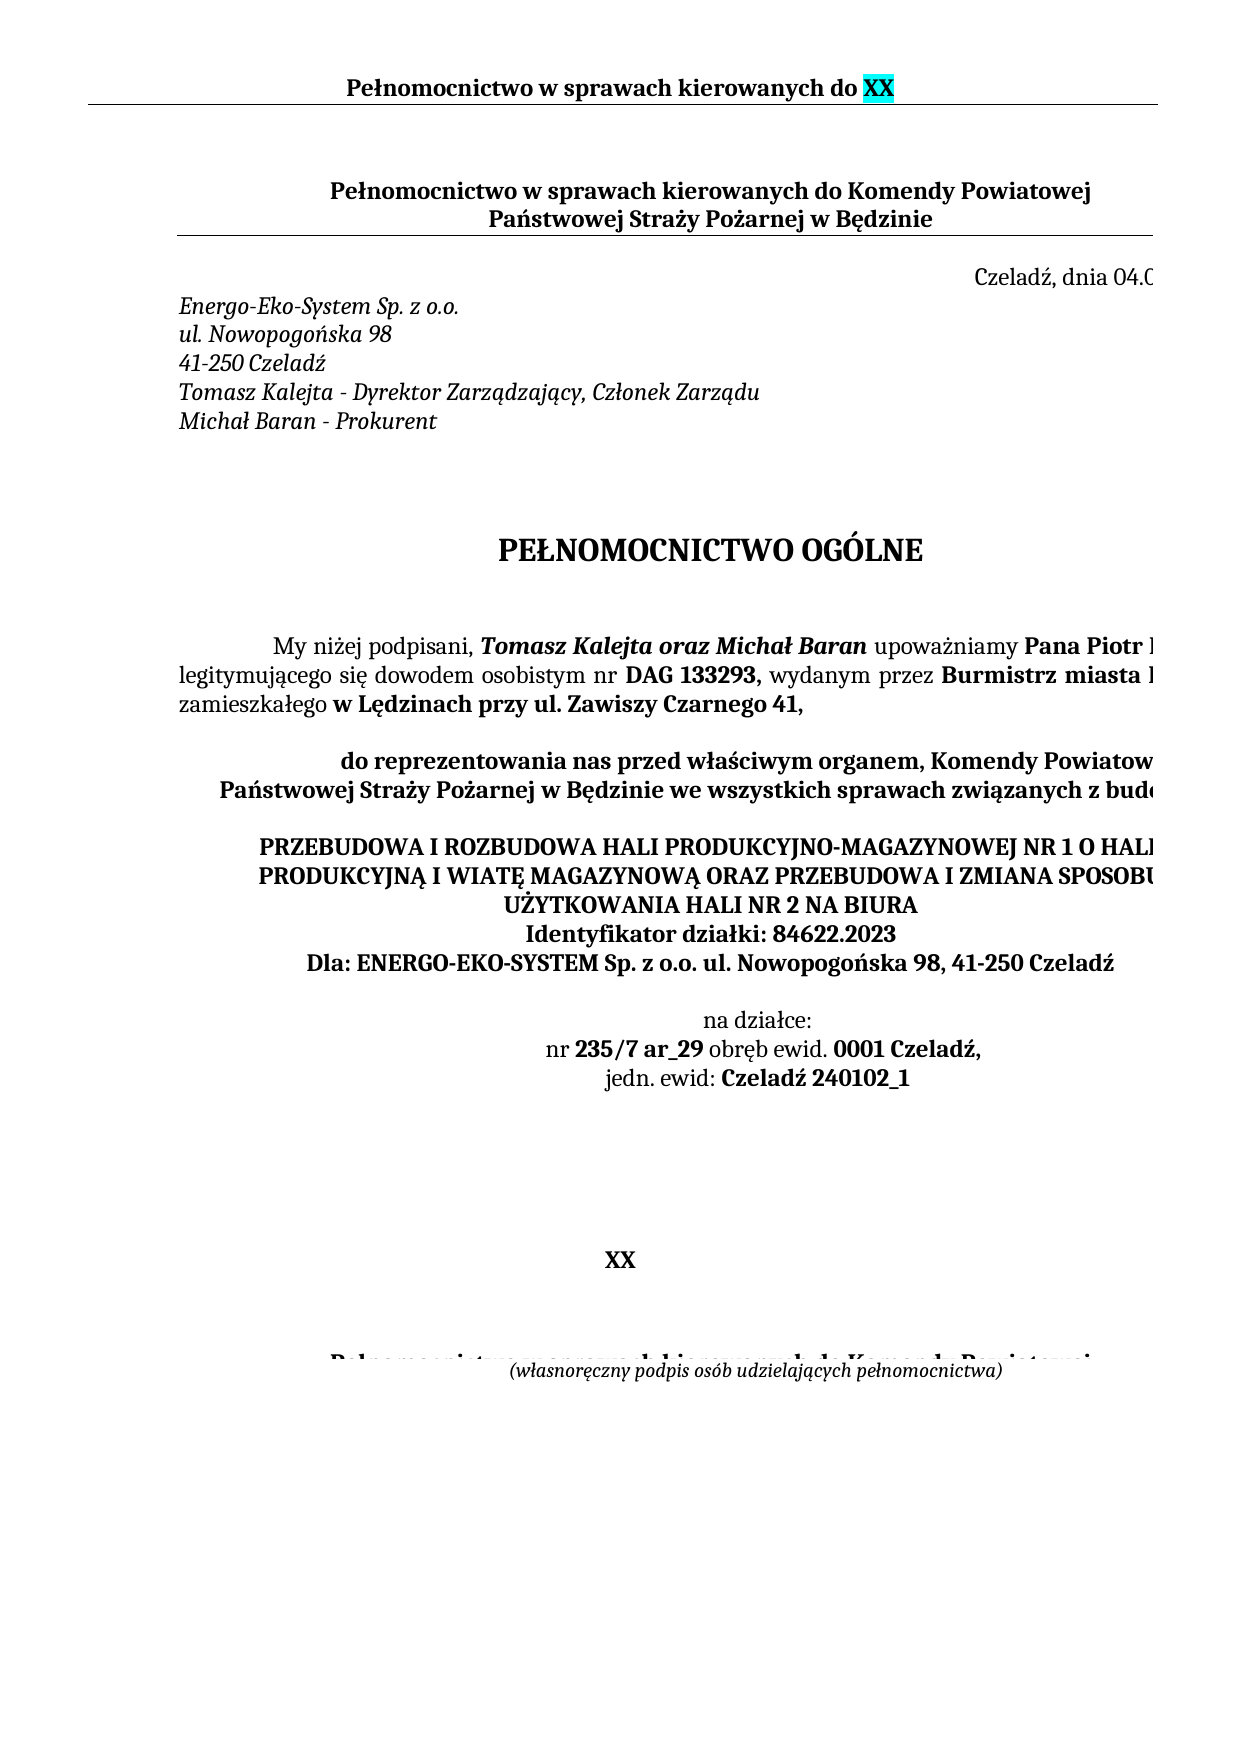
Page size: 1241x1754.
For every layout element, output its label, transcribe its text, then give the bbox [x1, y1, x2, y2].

text (własnoręczny podpis osób udzielających pełnomocnictwa) [384, 1359, 1152, 1383]
